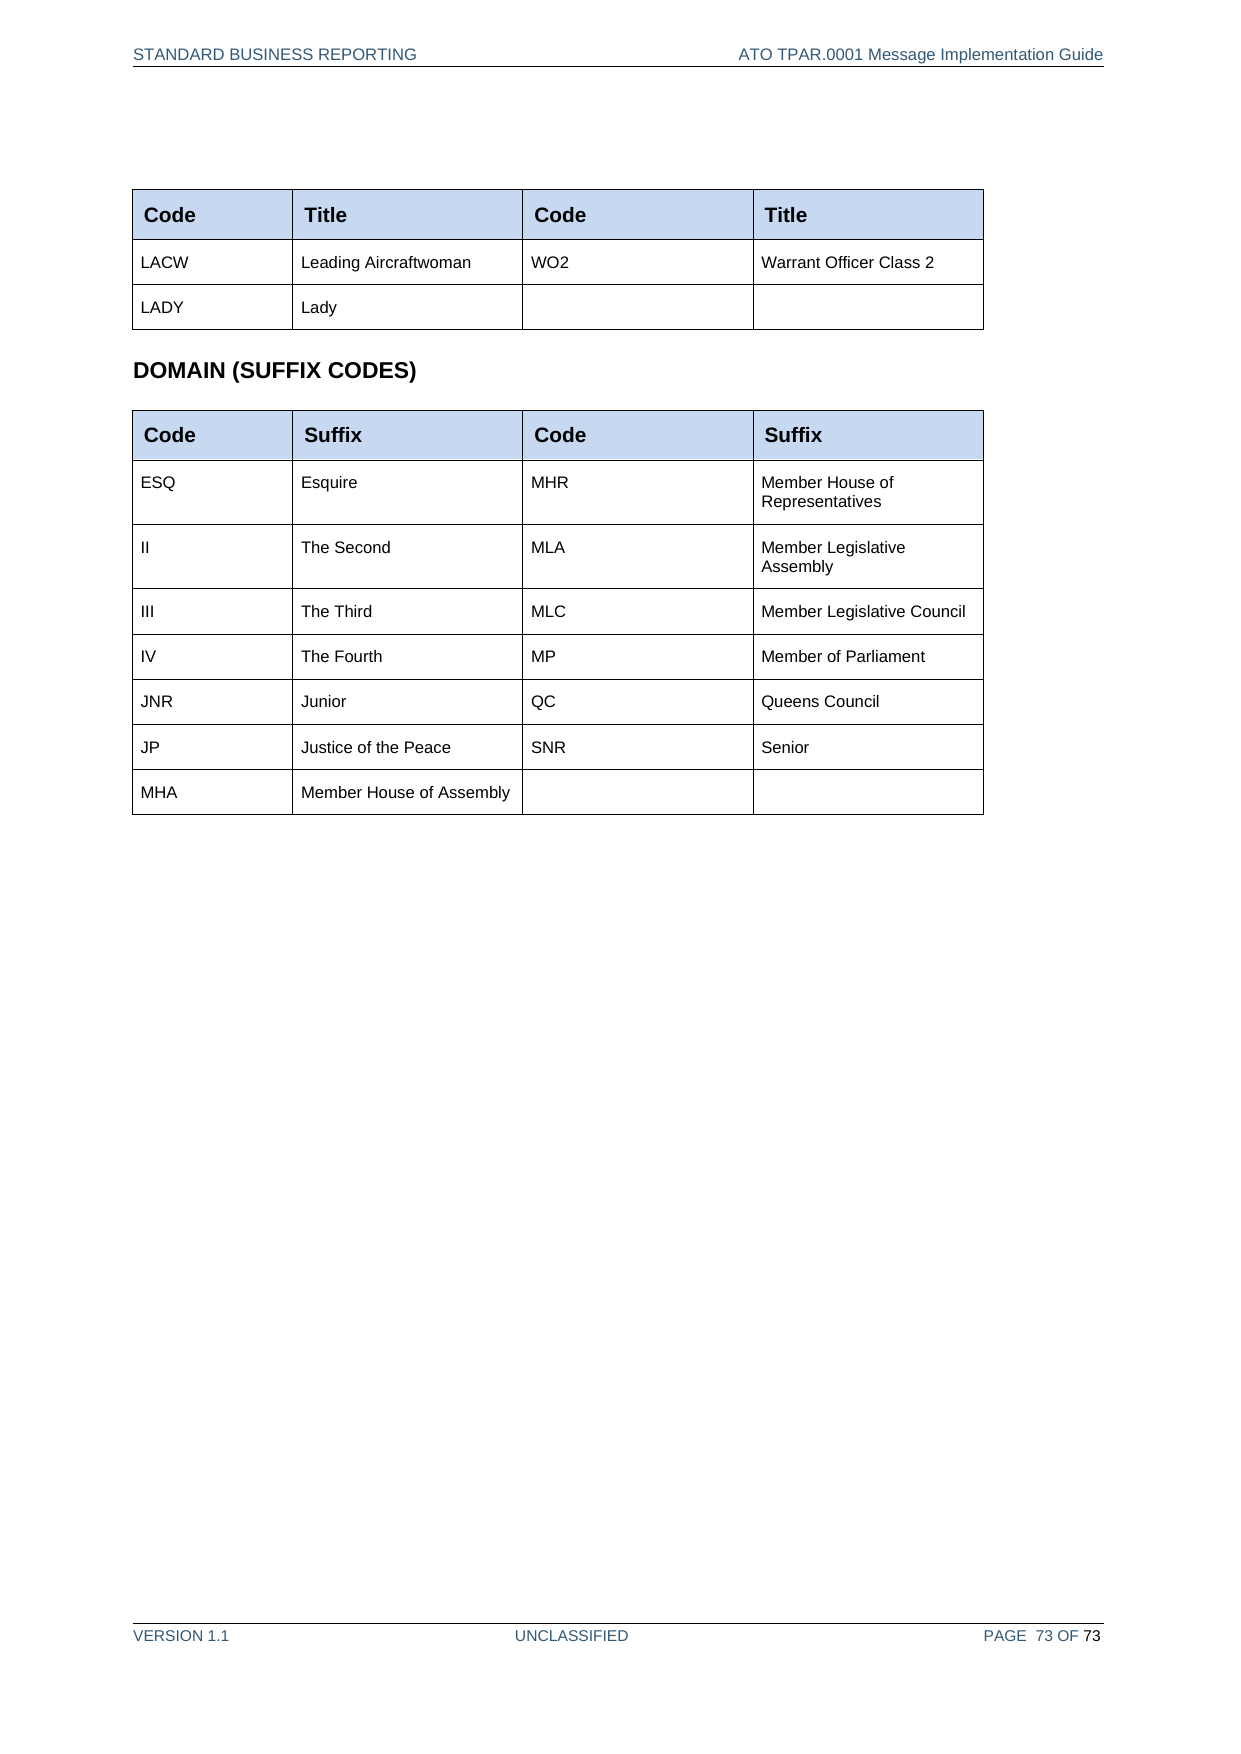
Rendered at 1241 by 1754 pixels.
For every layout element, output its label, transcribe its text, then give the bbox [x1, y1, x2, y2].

text DOMAIN (SUFFIX CODES) [133, 357, 1104, 383]
table_header Suffix [293, 411, 522, 459]
table_header Code [133, 190, 292, 239]
table_cell [754, 285, 983, 329]
table_cell QC [523, 680, 753, 724]
table_cell [523, 285, 753, 329]
table_cell III [133, 589, 292, 633]
table_header Code [523, 190, 753, 239]
table_cell Member Legislative Council [754, 589, 983, 633]
table_cell II [133, 525, 292, 588]
table_cell Lady [293, 285, 522, 329]
table_cell MP [523, 635, 753, 679]
table_cell JP [133, 725, 292, 769]
table_cell MHR [523, 461, 753, 524]
table_header Suffix [754, 411, 983, 459]
table_cell Senior [754, 725, 983, 769]
table_cell IV [133, 635, 292, 679]
table_cell The Fourth [293, 635, 522, 679]
table_cell Member of Parliament [754, 635, 983, 679]
table_cell JNR [133, 680, 292, 724]
table_cell WO2 [523, 240, 753, 284]
table_cell ESQ [133, 461, 292, 524]
table_cell Leading Aircraftwoman [293, 240, 522, 284]
table_header Title [754, 190, 983, 239]
table_cell Member House of Assembly [293, 770, 522, 814]
table_cell MLA [523, 525, 753, 588]
table_cell MHA [133, 770, 292, 814]
table_cell Council [754, 680, 983, 724]
table_cell Member Legislative Assembly [754, 525, 983, 588]
table_cell SNR [523, 725, 753, 769]
table_cell Esquire [293, 461, 522, 524]
table_cell The Third [293, 589, 522, 633]
table_cell Justice of the Peace [293, 725, 522, 769]
table_cell [523, 770, 753, 814]
table_cell MLC [523, 589, 753, 633]
table_cell Junior [293, 680, 522, 724]
table_header Code [133, 411, 292, 459]
table_cell Warrant Officer Class 2 [754, 240, 983, 284]
table_cell LADY [133, 285, 292, 329]
table_cell Member House of Representatives [754, 461, 983, 524]
table_cell The Second [293, 525, 522, 588]
table_header Code [523, 411, 753, 459]
table_header Title [293, 190, 522, 239]
table_cell [754, 770, 983, 814]
table_cell LACW [133, 240, 292, 284]
